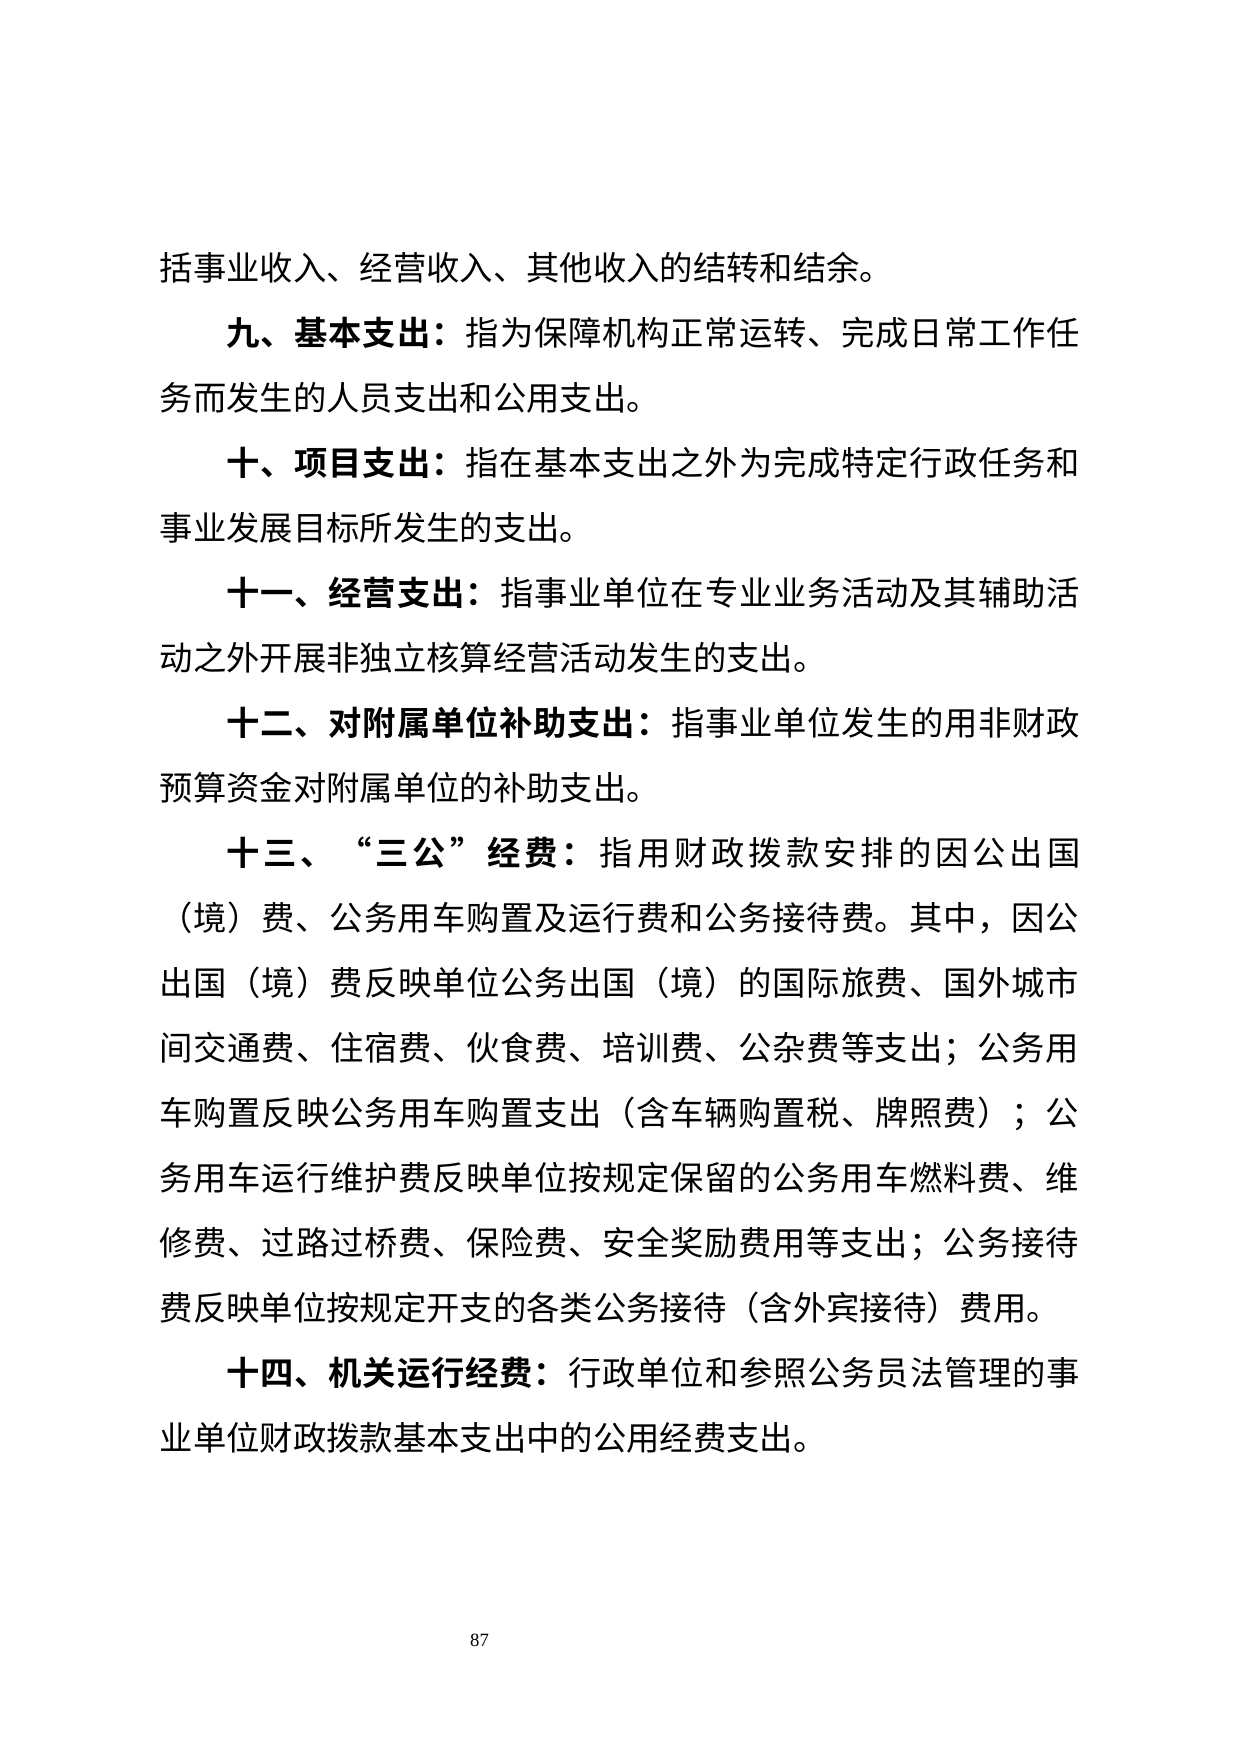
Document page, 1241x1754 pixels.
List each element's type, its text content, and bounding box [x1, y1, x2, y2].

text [159, 233, 1081, 298]
text 十二、对附属单位补助支出：指事业单位发生的用非财政预算资金对附属单位的补助支出。 [159, 688, 1081, 818]
text 十四、机关运行经费：行政单位和参照公务员法管理的事业单位财政拨款基本支出中的公用经费支出。 [159, 1338, 1081, 1468]
text 十三、“三公”经费：指用财政拨款安排的因公出国（境）费、公务用车购置及运行费和公务接待费。其中，因公出国（境）费反映单位公务出国（境）的国际旅费、国外城市间交通费、住宿费、伙食费、培训费、公杂费等支出；公务用车购置反映公务用车购置支出（含车辆购置税、牌照费）；公务用车运行维护费反映单位按规定保留的公务用车燃料费、维修费、过路过桥费、保险费、安全奖励费用等支出；公务接待费反映单位按规定开支的各类公务接待（含外宾接待）费用。 [159, 818, 1081, 1338]
text 九、基本支出：指为保障机构正常运转、完成日常工作任务而发生的人员支出和公用支出。 [159, 298, 1081, 428]
text 十、项目支出：指在基本支出之外为完成特定行政任务和事业发展目标所发生的支出。 [159, 428, 1081, 558]
text 十一、经营支出：指事业单位在专业业务活动及其辅助活动之外开展非独立核算经营活动发生的支出。 [159, 558, 1081, 688]
